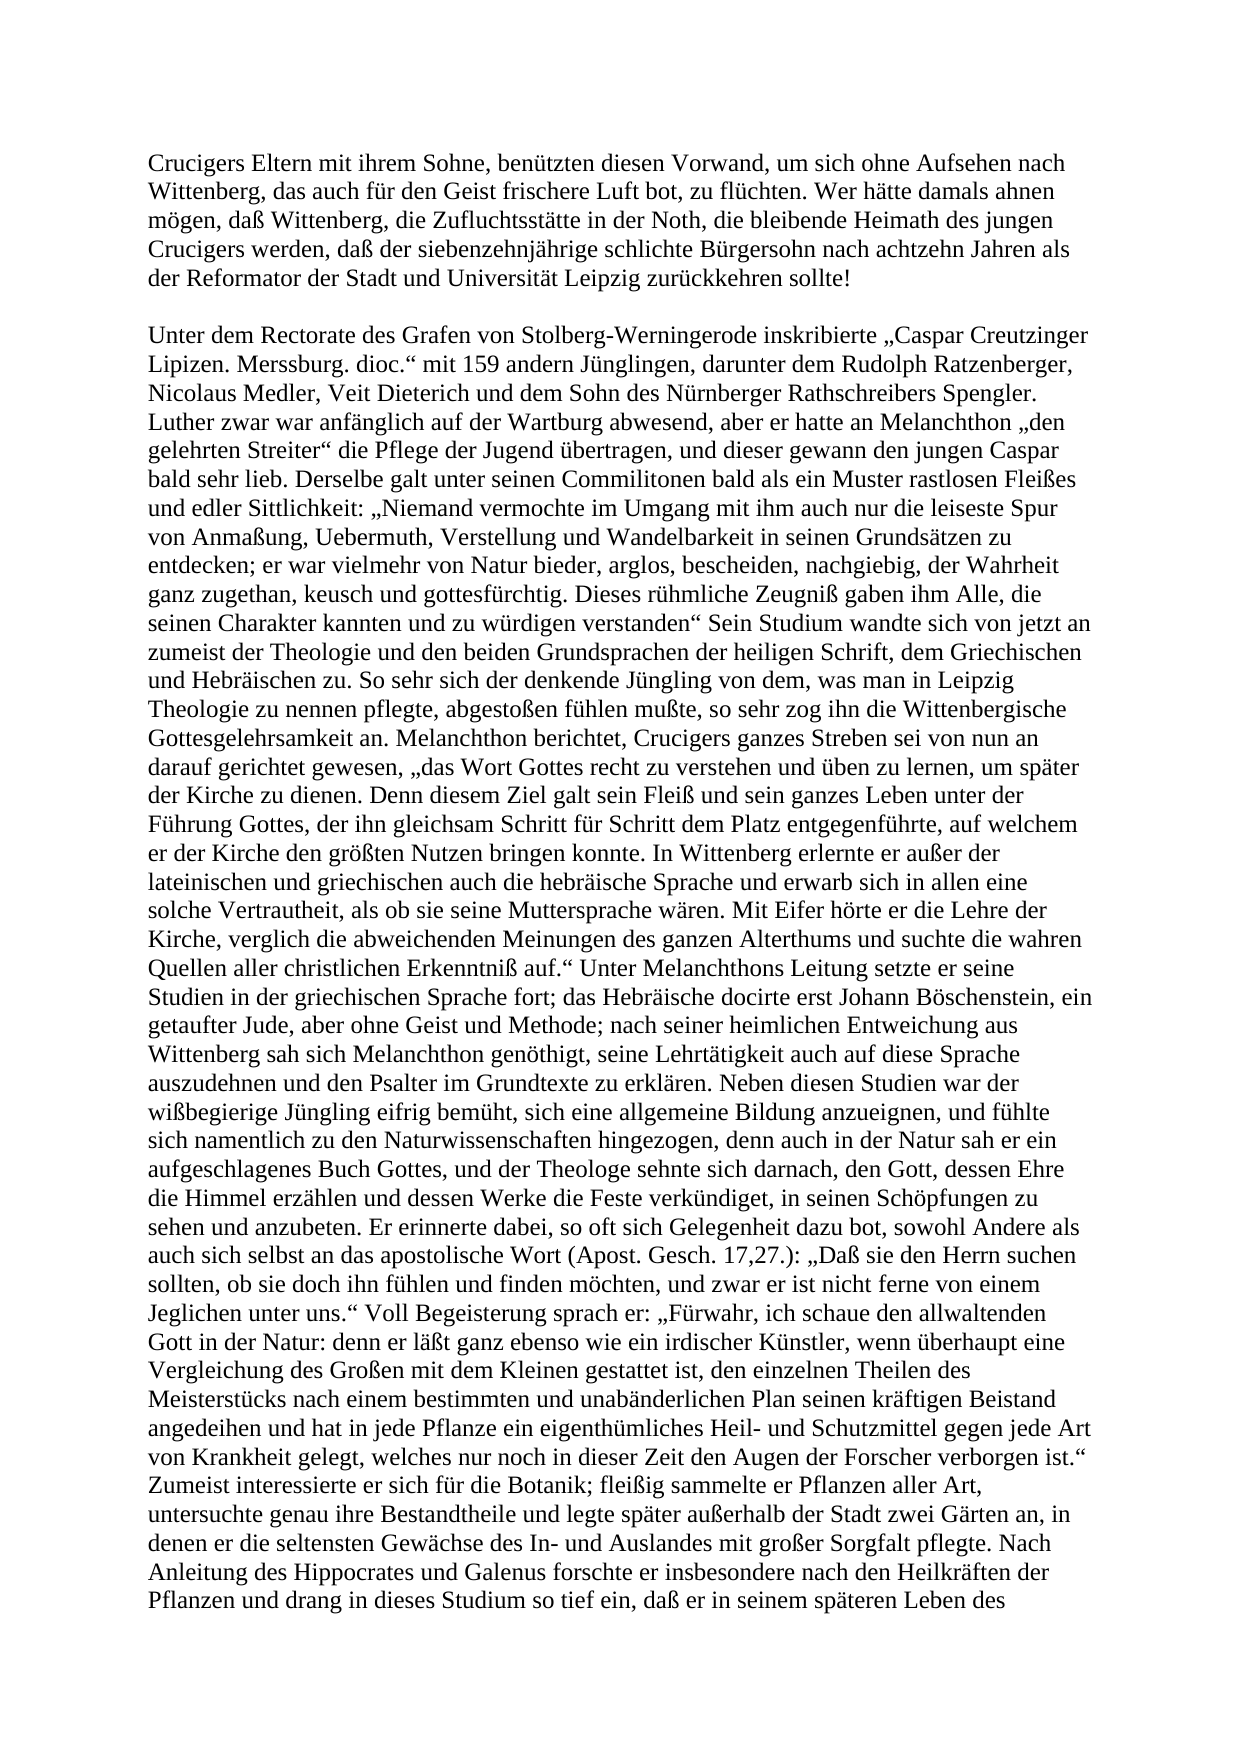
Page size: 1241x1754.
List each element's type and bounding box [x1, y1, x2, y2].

text [148, 321, 1093, 1614]
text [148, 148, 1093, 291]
